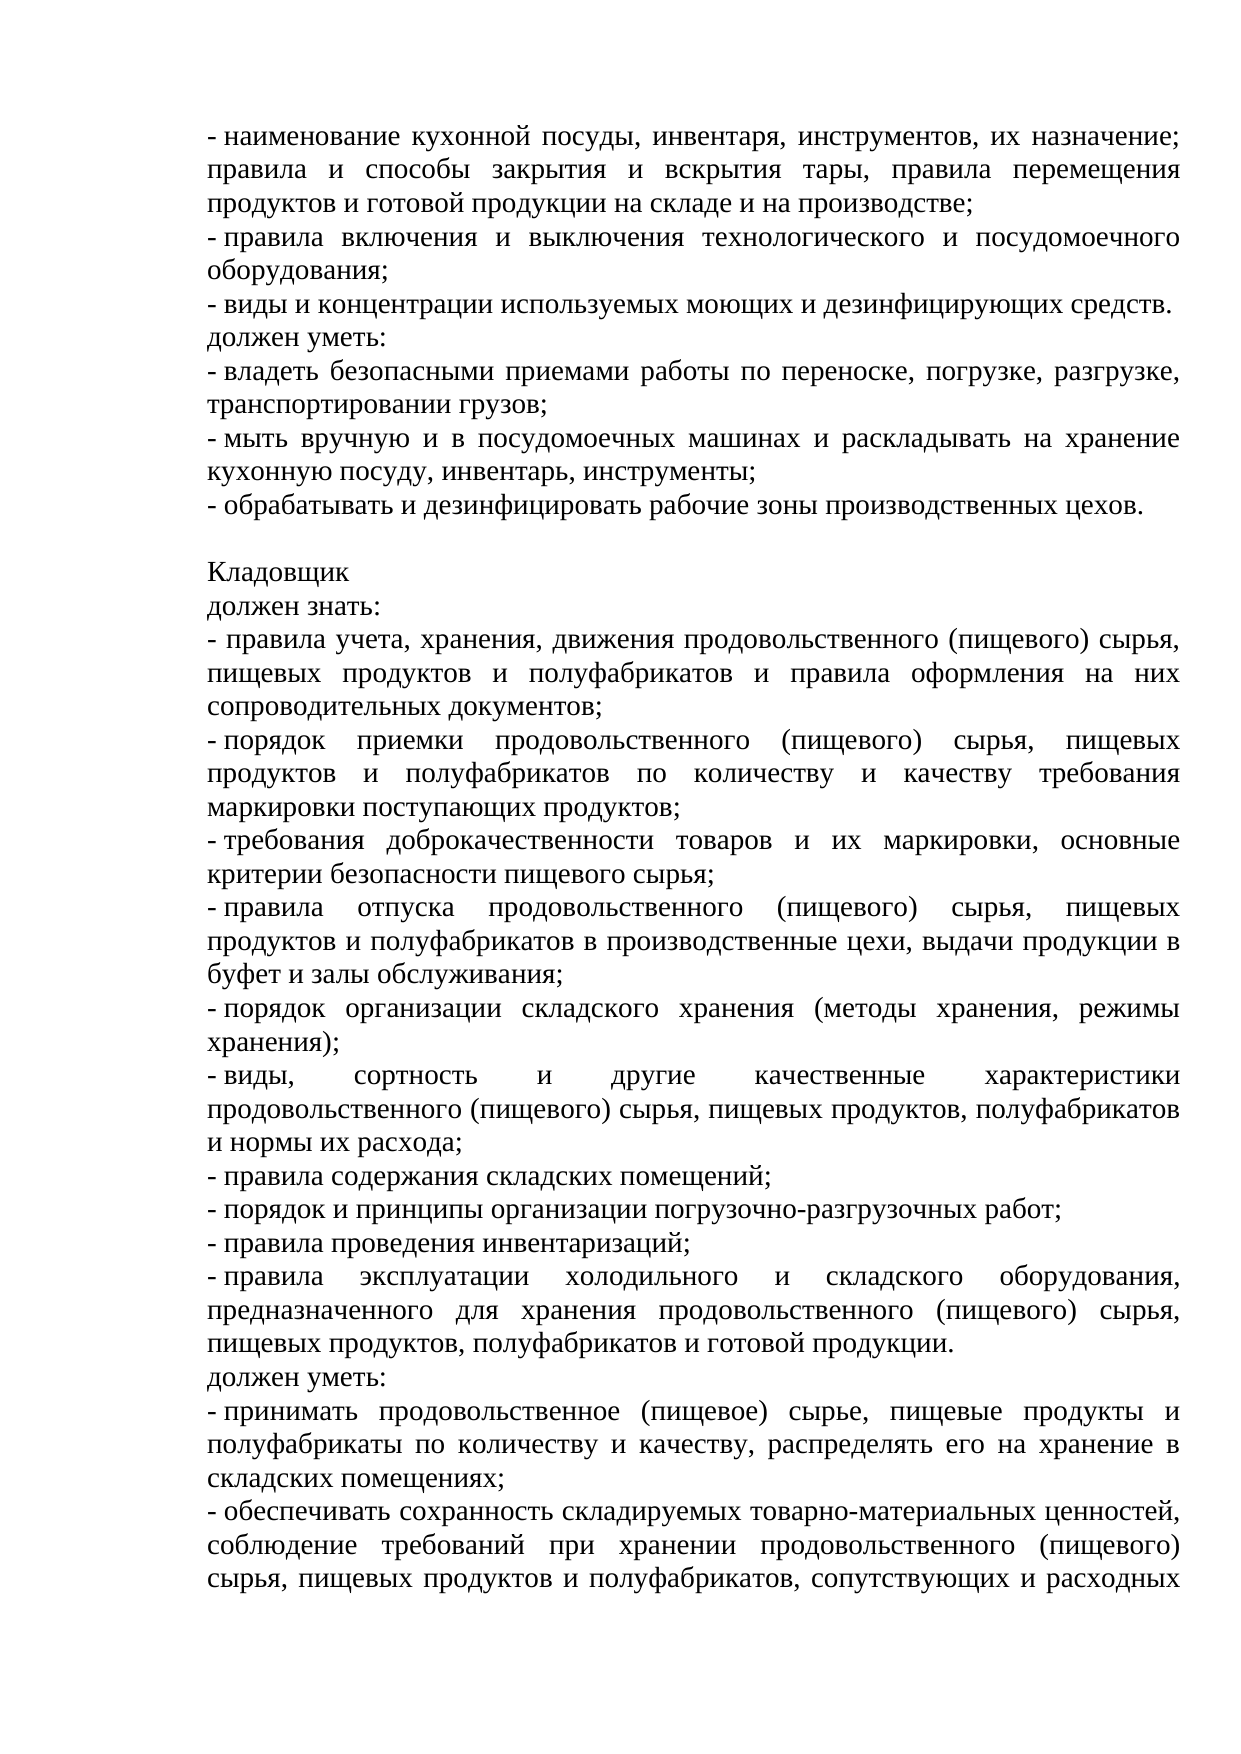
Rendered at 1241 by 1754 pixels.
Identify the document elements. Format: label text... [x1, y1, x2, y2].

text - порядок и принципы организации погрузочно-разгрузочных работ; [207, 1191, 1181, 1225]
text - правила учета, хранения, движения продовольственного (пищевого) сырья, пищевых продуктов и полуфабрикатов и правила оформления на них сопроводительных документов; [207, 621, 1181, 722]
text - правила содержания складских помещений; [207, 1158, 1181, 1191]
text - правила отпуска продовольственного (пищевого) сырья, пищевых продуктов и полуфабрикатов в производственные цехи, выдачи продукции в буфет и залы обслуживания; [207, 889, 1181, 990]
text - мыть вручную и в посудомоечных машинах и раскладывать на хранение кухонную посуду, инвентарь, инструменты; [207, 420, 1181, 487]
text - обрабатывать и дезинфицировать рабочие зоны производственных цехов. [207, 487, 1181, 521]
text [207, 1493, 1181, 1594]
text Кладовщик [207, 554, 1181, 588]
text - наименование кухонной посуды, инвентаря, инструментов, их назначение; правила и способы закрытия и вскрытия тары, правила перемещения продуктов и готовой продукции на складе и на производстве; [207, 118, 1181, 219]
text - принимать продовольственное (пищевое) сырье, пищевые продукты и полуфабрикаты по количеству и качеству, распределять его на хранение в складских помещениях; [207, 1393, 1181, 1493]
text должен знать: [207, 588, 1181, 621]
text должен уметь: [207, 1359, 1181, 1393]
text - порядок организации складского хранения (методы хранения, режимы хранения); [207, 990, 1181, 1057]
text - порядок приемки продовольственного (пищевого) сырья, пищевых продуктов и полуфабрикатов по количеству и качеству требования маркировки поступающих продуктов; [207, 722, 1181, 822]
text - виды, сортность и другие качественные характеристики продовольственного (пищевого) сырья, пищевых продуктов, полуфабрикатов и нормы их расхода; [207, 1057, 1181, 1158]
text - правила эксплуатации холодильного и складского оборудования, предназначенного для хранения продовольственного (пищевого) сырья, пищевых продуктов, полуфабрикатов и готовой продукции. [207, 1258, 1181, 1359]
text - правила проведения инвентаризаций; [207, 1225, 1181, 1258]
text - владеть безопасными приемами работы по переноске, погрузке, разгрузке, транспортировании грузов; [207, 353, 1181, 420]
text - требования доброкачественности товаров и их маркировки, основные критерии безопасности пищевого сырья; [207, 822, 1181, 889]
text - виды и концентрации используемых моющих и дезинфицирующих средств. [207, 286, 1181, 319]
text - правила включения и выключения технологического и посудомоечного оборудования; [207, 219, 1181, 286]
text должен уметь: [207, 319, 1181, 353]
